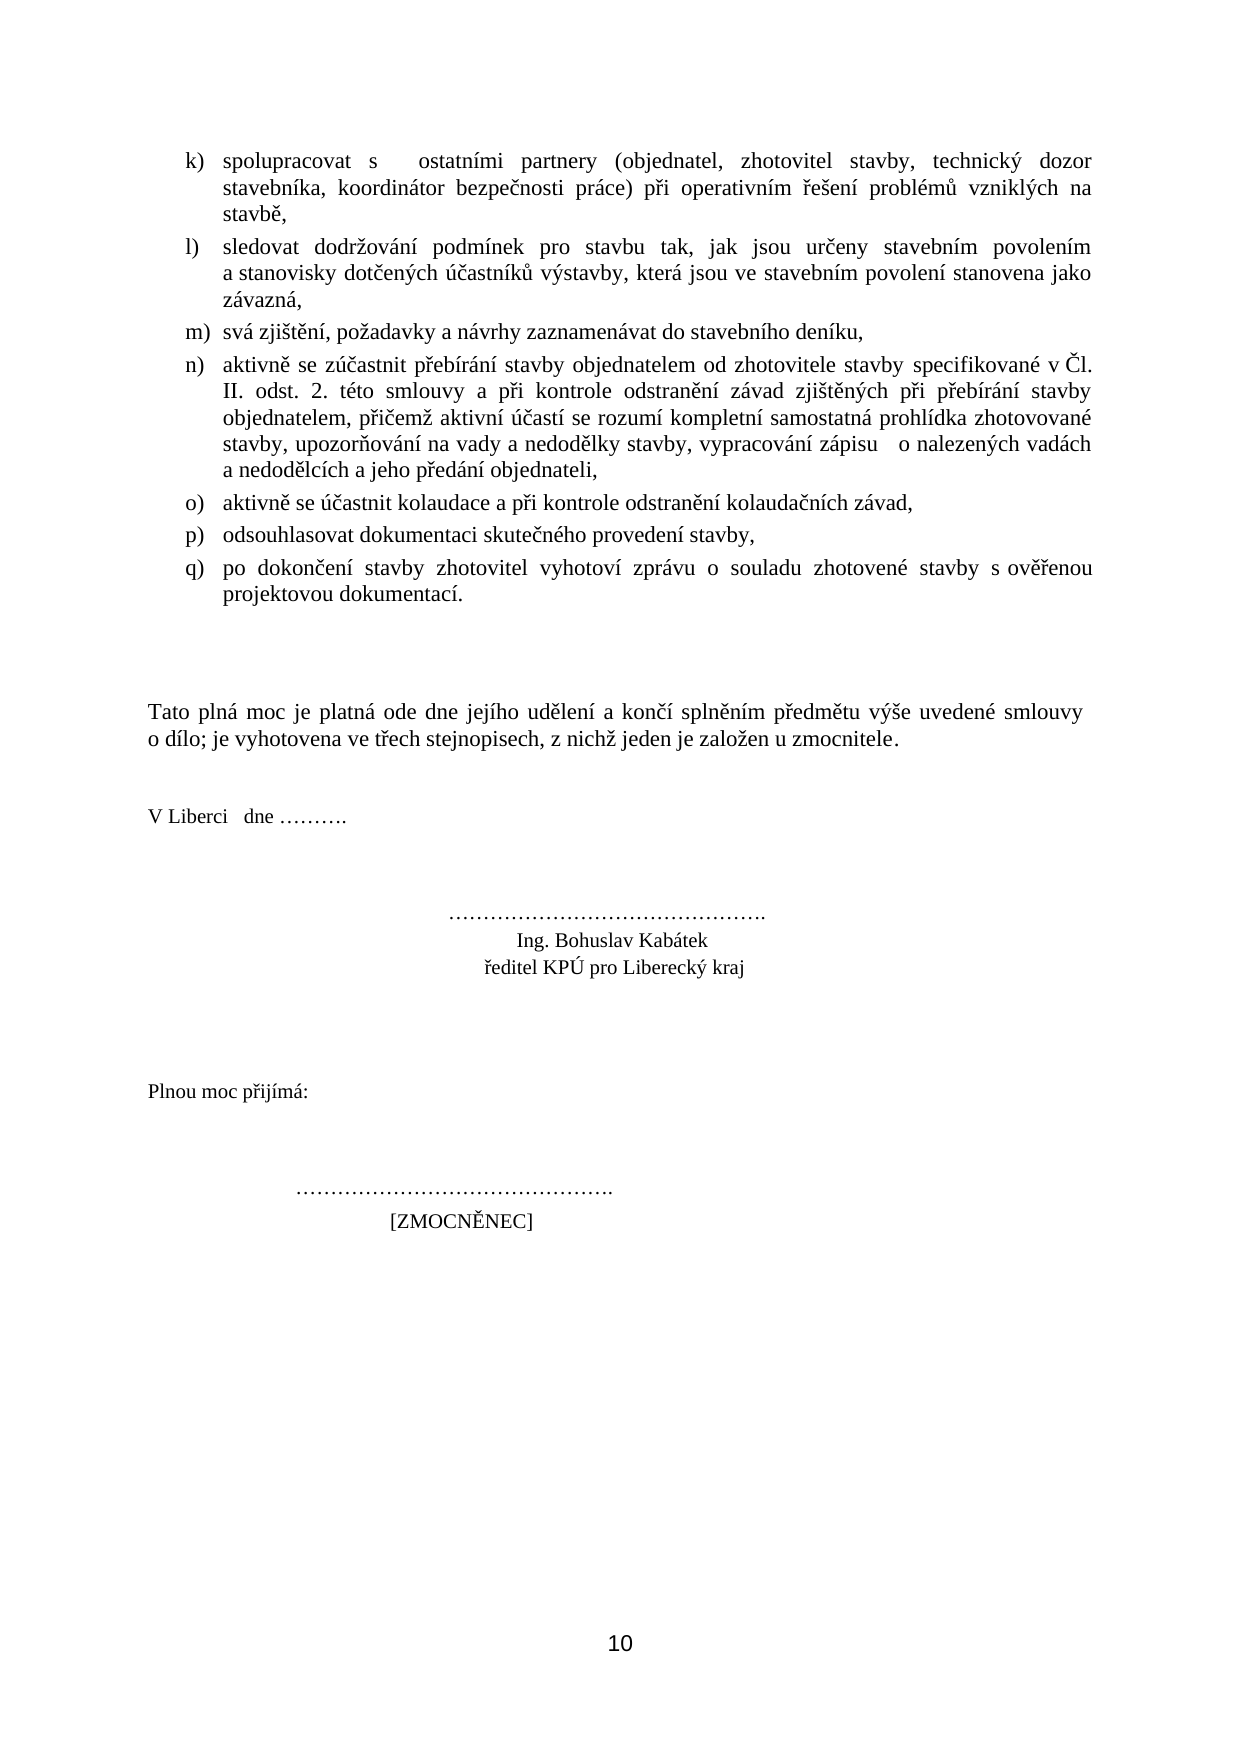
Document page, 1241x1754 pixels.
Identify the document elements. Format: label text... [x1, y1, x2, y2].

text ředitel KPÚ pro Liberecký kraj [369, 955, 1093, 979]
list odsouhlasovat dokumentaci skutečného provedení stavby, [185, 521, 1093, 548]
list svá zjištění, požadavky a návrhy zaznamenávat do stavebního deníku, [185, 318, 1093, 344]
text Plnou moc přijímá: [148, 1079, 1093, 1103]
text Ing. Bohuslav Kabátek [443, 928, 1093, 952]
list aktivně se účastnit kolaudace a při kontrole odstranění kolaudačních závad, [185, 489, 1093, 515]
text Tato plná moc je platná ode dne jejího udělení a končí splněním předmětu výše uvedené smlouvy o dílo; je vyhotovena ve třech stejnopisech, z nichž jeden je založen u zmocnitele. [148, 698, 1085, 751]
list po dokončení stavby zhotovitel vyhotoví zprávu o souladu zhotovené stavby s ověřenou projektovou dokumentací. [185, 554, 1093, 607]
list spolupracovat s ostatními partnery (objednatel, zhotovitel stavby, technický dozor stavebníka, koordinátor bezpečnosti práce) při operativním řešení problémů vzniklých na stavbě, [185, 148, 1093, 227]
text ………………………………………. [295, 1175, 1093, 1199]
text ………………………………………. [369, 900, 1093, 924]
list sledovat dodržování podmínek pro stavbu tak, jak jsou určeny stavebním povolením a stanovisky dotčených účastníků výstavby, která jsou ve stavebním povolení stanovena jako závazná, [185, 233, 1093, 312]
text V Liberci dne ………. [148, 804, 1085, 828]
text [ZMOCNĚNEC] [295, 1209, 1093, 1233]
list aktivně se zúčastnit přebírání stavby objednatelem od zhotovitele stavby specifikované v Čl. II. odst. 2. této smlouvy a při kontrole odstranění závad zjištěných při přebírání stavby objednatelem, přičemž aktivní účastí se rozumí kompletní samostatná prohlídka zhotovované stavby, upozorňování na vady a nedodělky stavby, vypracování zápisu o nalezených vadách a nedodělcích a jeho předání objednateli, [185, 351, 1093, 483]
